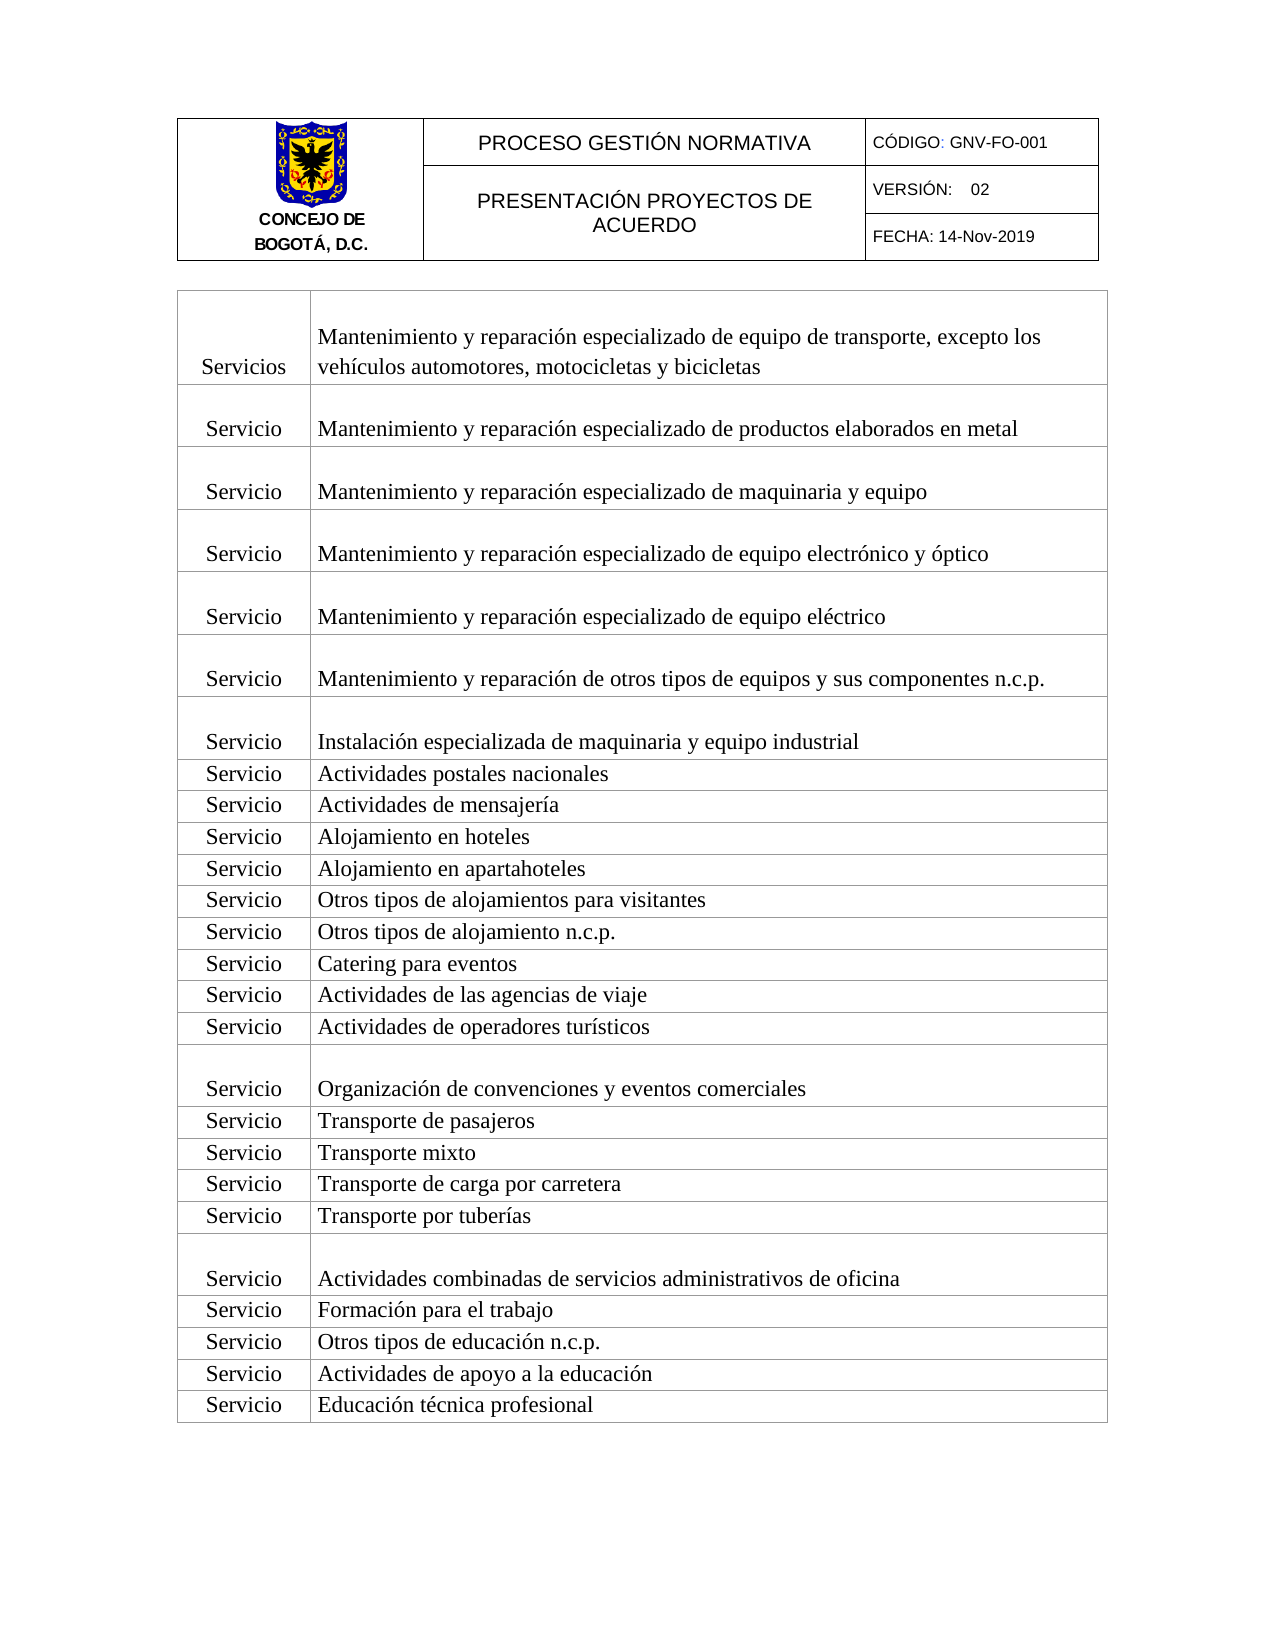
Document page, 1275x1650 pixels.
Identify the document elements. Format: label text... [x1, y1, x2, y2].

table_cell Servicio [178, 1360, 310, 1390]
table_cell Servicio [178, 855, 310, 885]
table_cell Otros tipos de educación n.c.p. [311, 1328, 1107, 1358]
table_cell Servicio [178, 1328, 310, 1358]
table_cell Servicio [178, 697, 310, 758]
table_cell Servicio [178, 1139, 310, 1169]
table_cell Servicio [178, 635, 310, 696]
table_cell Actividades de las agencias de viaje [311, 981, 1107, 1012]
table_cell Educación técnica profesional [311, 1391, 1107, 1422]
table_cell Servicio [178, 1107, 310, 1138]
table_cell Alojamiento en apartahoteles [311, 855, 1107, 885]
table_cell Servicio [178, 1202, 310, 1233]
table_cell Servicio [178, 1045, 310, 1106]
table_cell Actividades de mensajería [311, 791, 1107, 822]
table_cell Servicio [178, 1296, 310, 1327]
table_cell Transporte por tuberías [311, 1202, 1107, 1233]
table_cell Servicio [178, 510, 310, 571]
table_cell Organización de convenciones y eventos comerciales [311, 1045, 1107, 1106]
table_cell Otros tipos de alojamientos para visitantes [311, 886, 1107, 917]
table_cell Formación para el trabajo [311, 1296, 1107, 1327]
table_cell Servicio [178, 981, 310, 1012]
table_cell Mantenimiento y reparación de otros tipos de equipos y sus componentes n.c.p. [311, 635, 1107, 696]
table_cell Servicio [178, 1170, 310, 1201]
table_cell Servicio [178, 823, 310, 853]
table_cell Servicios [178, 291, 310, 383]
table_cell Servicio [178, 950, 310, 980]
table_cell Instalación especializada de maquinaria y equipo industrial [311, 697, 1107, 758]
table_cell Servicio [178, 1013, 310, 1043]
table_cell Actividades de apoyo a la educación [311, 1360, 1107, 1390]
table_cell Servicio [178, 886, 310, 917]
table_cell Actividades combinadas de servicios administrativos de oficina [311, 1234, 1107, 1295]
table_cell Mantenimiento y reparación especializado de equipo eléctrico [311, 572, 1107, 633]
table_cell Servicio [178, 1234, 310, 1295]
table_cell Actividades postales nacionales [311, 760, 1107, 790]
table_cell Servicio [178, 385, 310, 446]
table_cell Transporte de pasajeros [311, 1107, 1107, 1138]
table_cell Actividades de operadores turísticos [311, 1013, 1107, 1043]
table_cell Mantenimiento y reparación especializado de maquinaria y equipo [311, 447, 1107, 508]
table_cell Servicio [178, 447, 310, 508]
table_cell Alojamiento en hoteles [311, 823, 1107, 853]
table_cell Servicio [178, 572, 310, 633]
table_cell Mantenimiento y reparación especializado de equipo de transporte, excepto los vehículos automotores, motocicletas y bicicletas [311, 291, 1107, 383]
table_cell Mantenimiento y reparación especializado de equipo electrónico y óptico [311, 510, 1107, 571]
table_cell Catering para eventos [311, 950, 1107, 980]
table_cell Servicio [178, 791, 310, 822]
table_cell Otros tipos de alojamiento n.c.p. [311, 918, 1107, 948]
table_cell Servicio [178, 760, 310, 790]
table_cell Transporte de carga por carretera [311, 1170, 1107, 1201]
table_cell Servicio [178, 1391, 310, 1422]
table_cell Mantenimiento y reparación especializado de productos elaborados en metal [311, 385, 1107, 446]
table_cell Transporte mixto [311, 1139, 1107, 1169]
table_cell Servicio [178, 918, 310, 948]
